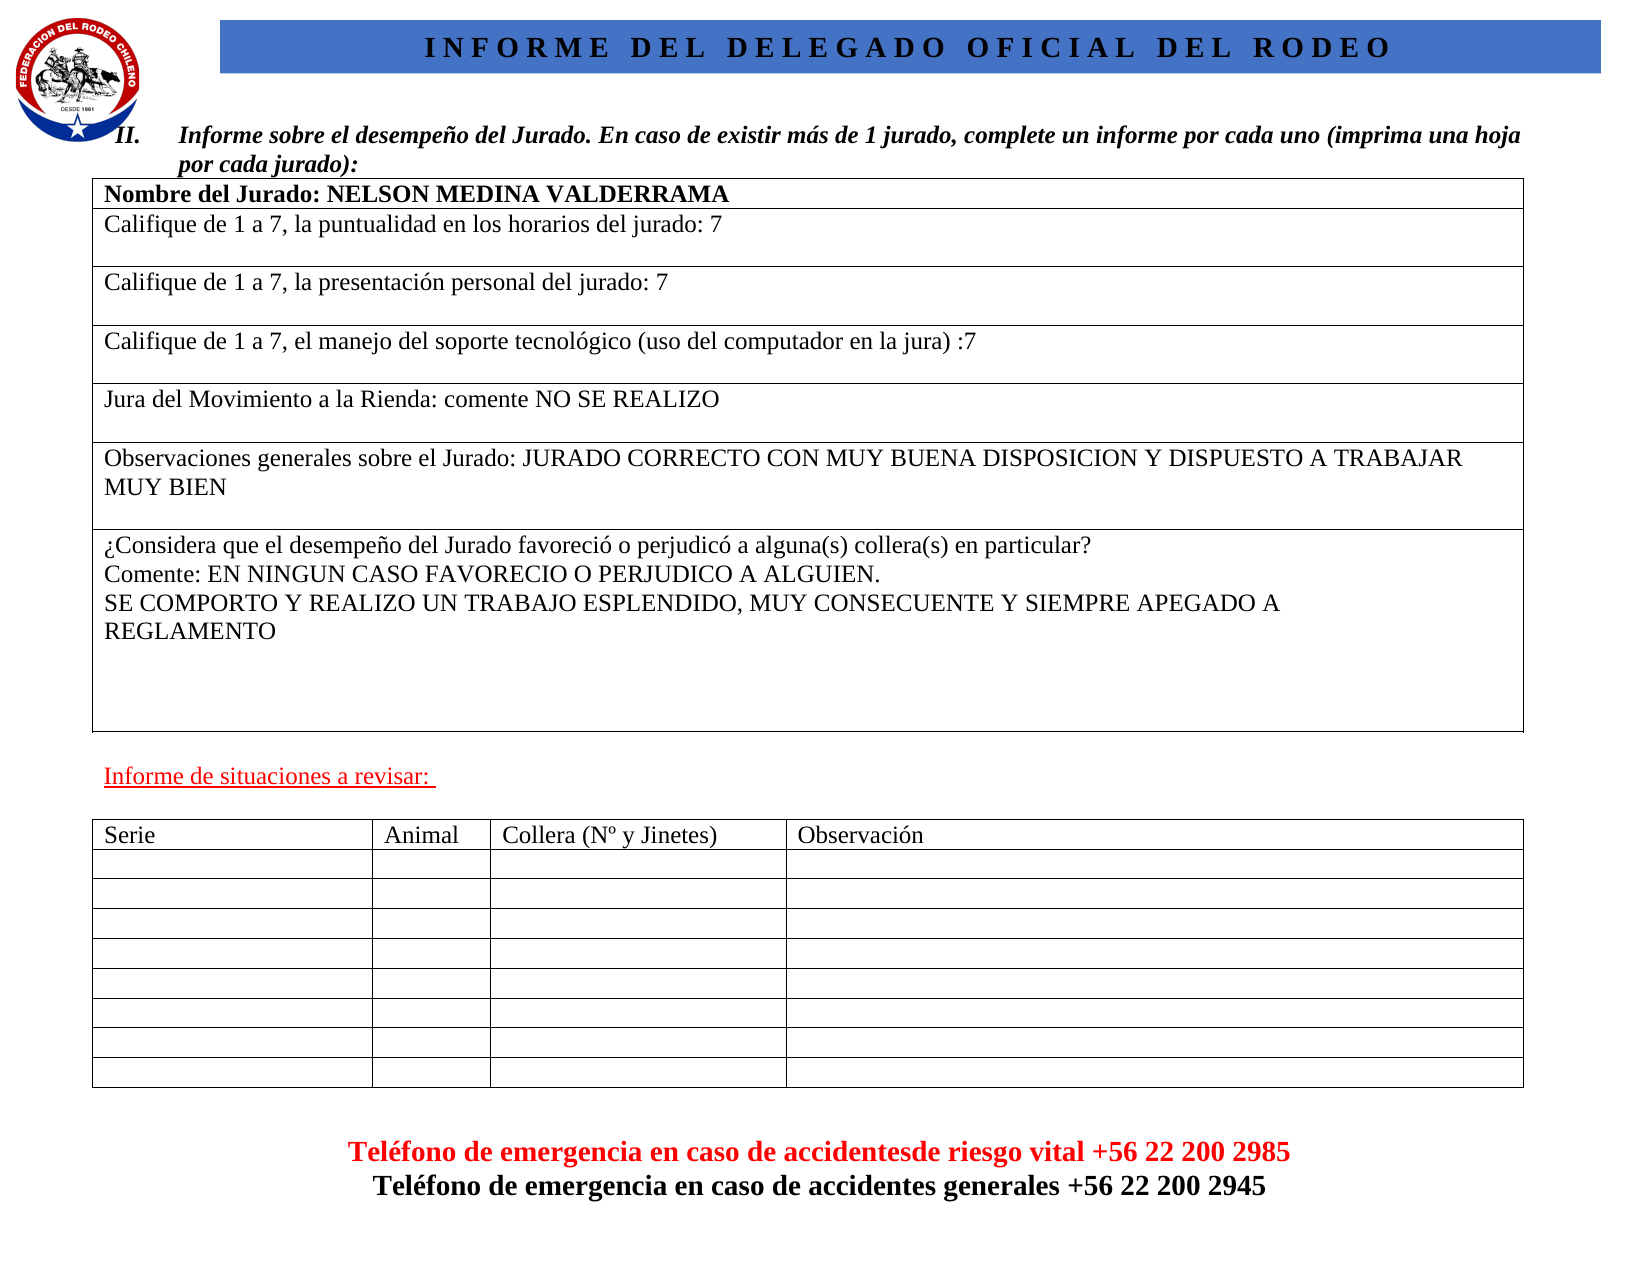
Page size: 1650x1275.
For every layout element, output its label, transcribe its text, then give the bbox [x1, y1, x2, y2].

table_cell [491, 939, 786, 968]
table_cell [787, 850, 1523, 878]
table_cell [491, 999, 786, 1027]
table_cell ¿Considera que el desempeño del Jurado favoreció o perjudicó a alguna(s) collera(s) en particular? Comente: EN NINGUN CASO FAVORECIO O PERJUDICO A ALGUIEN. SE COMPORTO Y REALIZO UN TRABAJO ESPLENDIDO, MUY CONSECUENTE Y SIEMPRE APEGADO A REGLAMENTO [93, 530, 1523, 731]
table_cell [93, 1058, 372, 1087]
table_header Collera (Nº y Jinetes) [491, 820, 786, 848]
table_header Nombre del Jurado: NELSON MEDINA VALDERRAMA [93, 179, 1523, 208]
table_cell [373, 850, 490, 878]
table_cell [491, 1028, 786, 1057]
table_cell Califique de 1 a 7, el manejo del soporte tecnológico (uso del computador en la jura) :7 [93, 326, 1523, 383]
table_cell [373, 969, 490, 997]
table_header Observación [787, 820, 1523, 848]
table_header Animal [373, 820, 490, 848]
table_cell [93, 879, 372, 908]
table_cell Jura del Movimiento a la Rienda: comente NO SE REALIZO [93, 384, 1523, 442]
table_cell [787, 1058, 1523, 1087]
table_cell [373, 1058, 490, 1087]
table_cell Observaciones generales sobre el Jurado: JURADO CORRECTO CON MUY BUENA DISPOSICION Y DISPUESTO A TRABAJAR MUY BIEN [93, 443, 1523, 529]
table_cell Califique de 1 a 7, la puntualidad en los horarios del jurado: 7 [93, 209, 1523, 266]
table_cell [787, 969, 1523, 997]
table_cell [787, 939, 1523, 968]
text Informe de situaciones a revisar: [103, 761, 1329, 790]
table_cell [373, 909, 490, 938]
table_cell [373, 879, 490, 908]
list Informe sobre el desempeño del Jurado. En caso de existir más de 1 jurado, complete un informe por cada uno (imprima una hoja por cada jurado): [141, 120, 1536, 178]
table_cell [93, 969, 372, 997]
table_cell [93, 999, 372, 1027]
table_header Serie [93, 820, 372, 848]
table_cell [787, 1028, 1523, 1057]
table_cell [491, 909, 786, 938]
table_cell [491, 850, 786, 878]
table_cell [93, 850, 372, 878]
table_cell [787, 909, 1523, 938]
table_cell [373, 939, 490, 968]
picture [15, 18, 140, 142]
table_cell Califique de 1 a 7, la presentación personal del jurado: 7 [93, 267, 1523, 325]
table_cell [93, 1028, 372, 1057]
table_cell [93, 939, 372, 968]
table_cell [787, 879, 1523, 908]
table_cell [787, 999, 1523, 1027]
table_cell [491, 879, 786, 908]
table_cell [373, 999, 490, 1027]
table_cell [491, 1058, 786, 1087]
table_cell [93, 909, 372, 938]
table_cell [373, 1028, 490, 1057]
table_cell [491, 969, 786, 997]
